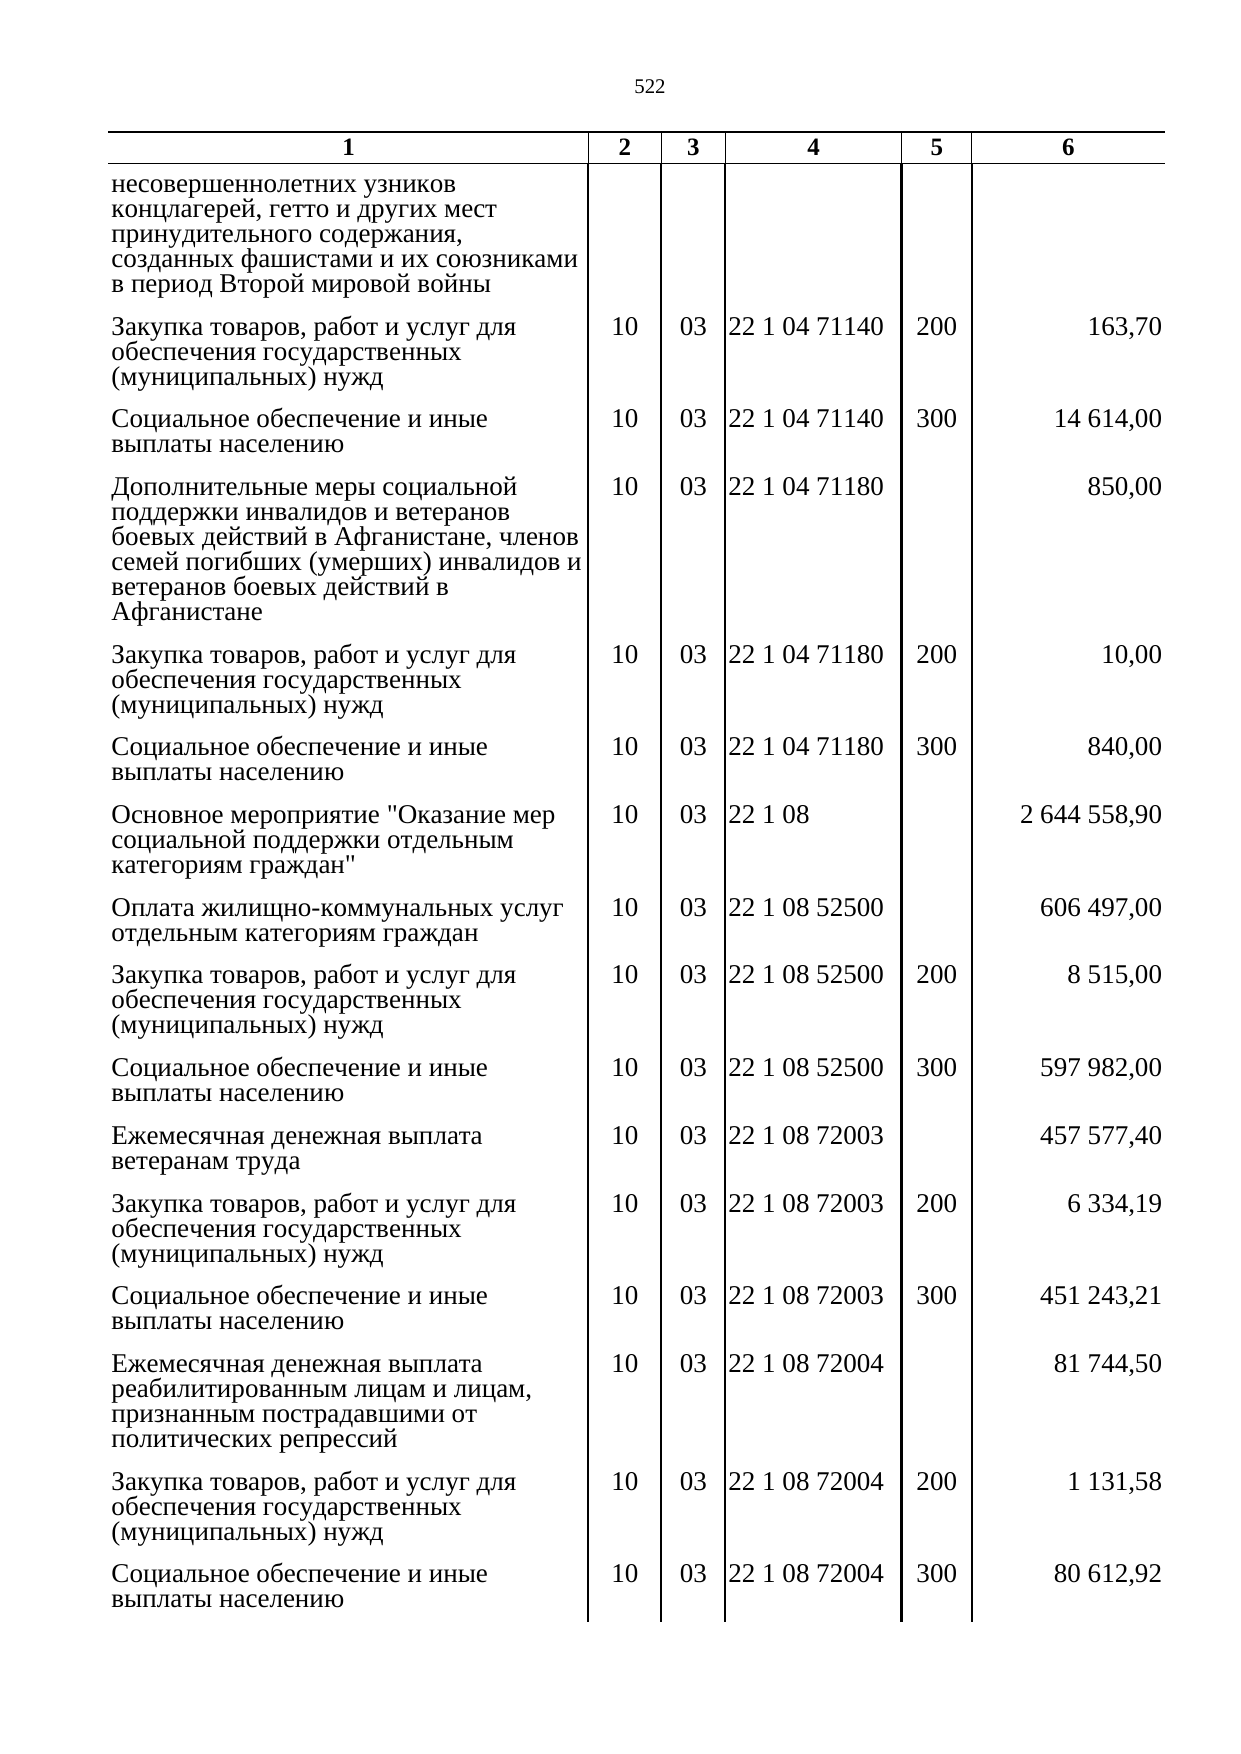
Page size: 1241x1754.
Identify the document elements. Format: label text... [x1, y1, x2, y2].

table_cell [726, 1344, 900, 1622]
table_header 1 [108, 133, 588, 163]
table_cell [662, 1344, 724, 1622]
table_header 6 [972, 133, 1165, 163]
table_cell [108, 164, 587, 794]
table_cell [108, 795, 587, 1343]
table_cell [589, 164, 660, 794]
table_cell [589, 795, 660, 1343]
table_header 4 [726, 133, 901, 163]
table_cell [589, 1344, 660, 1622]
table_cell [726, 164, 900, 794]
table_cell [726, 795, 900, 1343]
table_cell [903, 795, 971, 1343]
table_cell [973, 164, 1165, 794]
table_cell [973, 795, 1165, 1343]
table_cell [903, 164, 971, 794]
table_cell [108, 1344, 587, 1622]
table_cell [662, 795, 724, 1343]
table_header 5 [902, 133, 971, 163]
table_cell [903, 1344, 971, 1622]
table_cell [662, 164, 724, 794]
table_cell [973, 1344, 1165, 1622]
table_header 2 [589, 133, 661, 163]
table_header 3 [662, 133, 725, 163]
